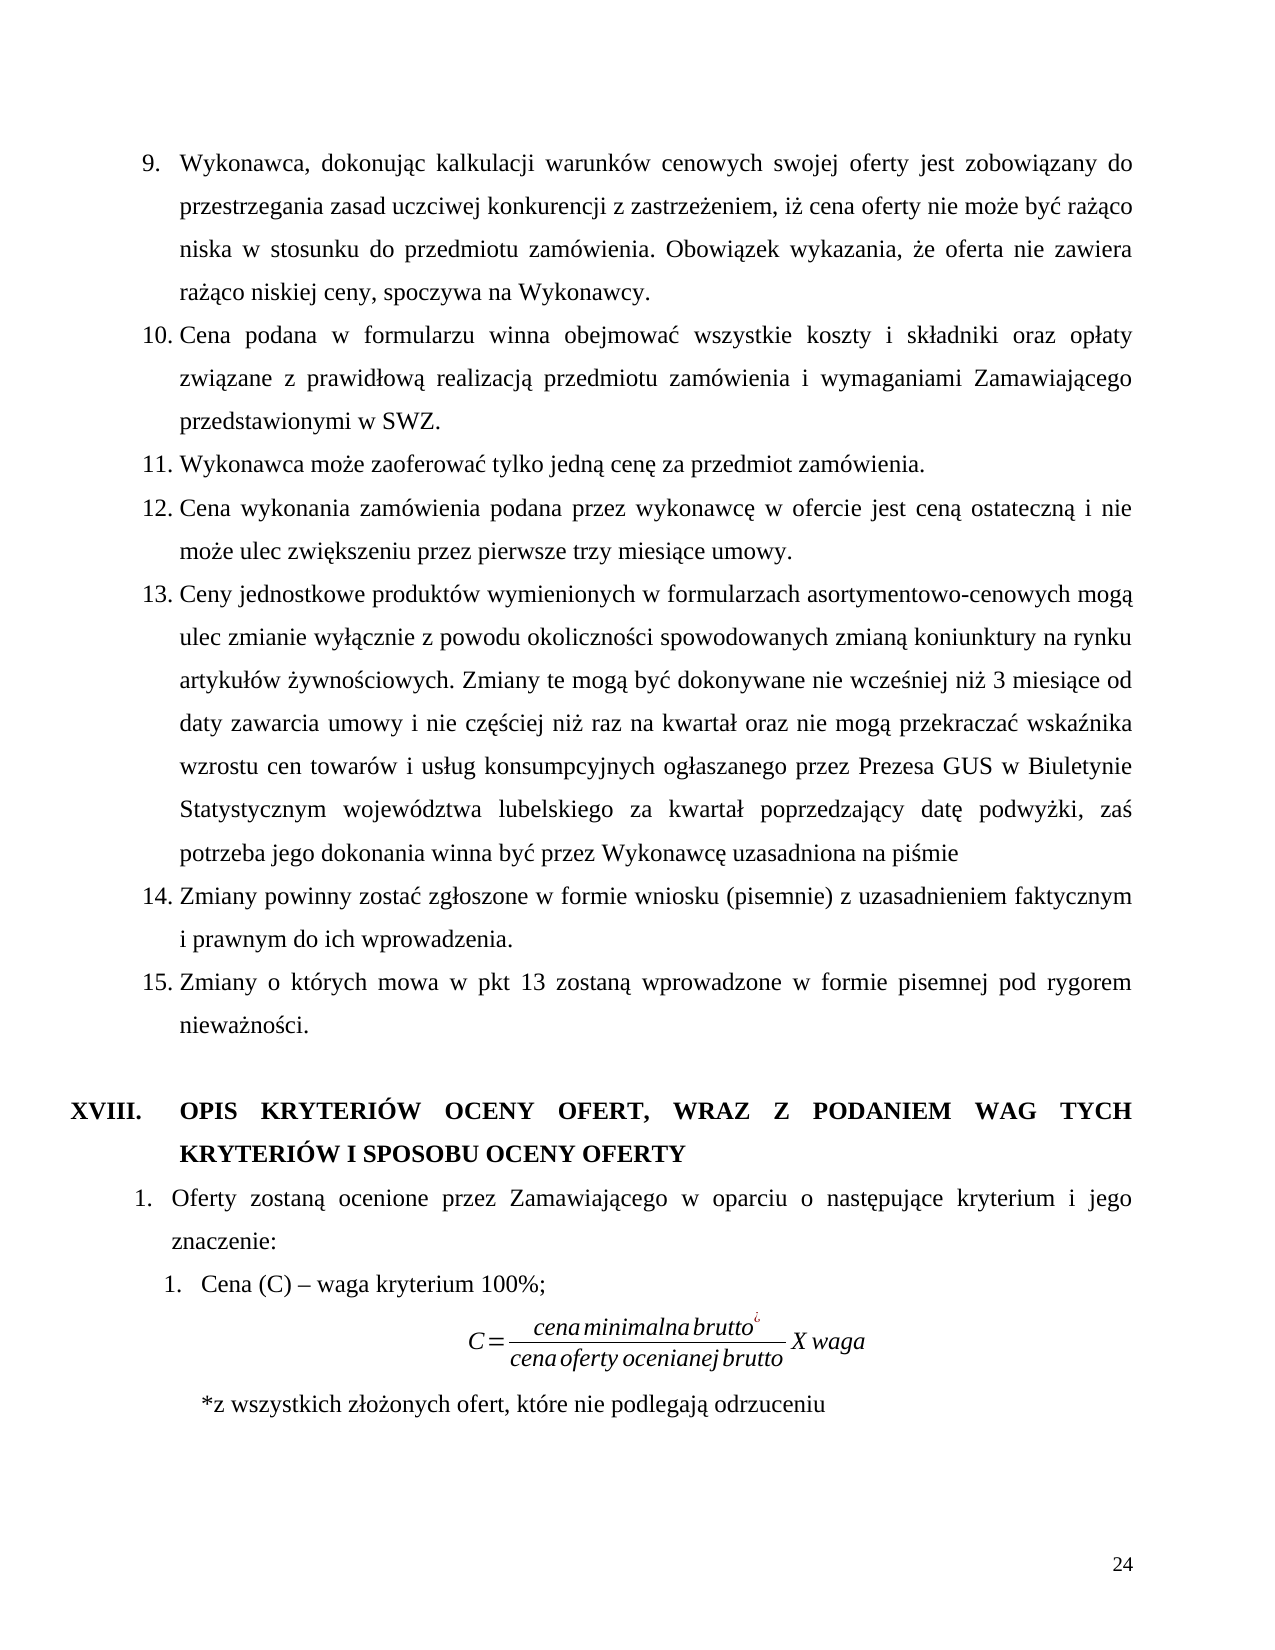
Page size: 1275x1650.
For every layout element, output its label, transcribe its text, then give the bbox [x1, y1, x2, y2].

list Cena (C) – waga kryterium 100%; [163, 1269, 1133, 1298]
list Cena wykonania zamówienia podana przez wykonawcę w ofercie jest ceną ostateczną i nie może ulec zwiększeniu przez pierwsze trzy miesiące umowy. [142, 493, 1133, 564]
list Ceny jednostkowe produktów wymienionych w formularzach asortymentowo-cenowych mogą ulec zmianie wyłącznie z powodu okoliczności spowodowanych zmianą koniunktury na rynku artykułów żywnościowych. Zmiany te mogą być dokonywane nie wcześniej niż 3 miesiące od daty zawarcia umowy i nie częściej niż raz na kwartał oraz nie mogą przekraczać wskaźnika wzrostu cen towarów i usług konsumpcyjnych ogłaszanego przez Prezesa GUS w Biuletynie Statystycznym województwa lubelskiego za kwartał poprzedzający datę podwyżki, zaś potrzeba jego dokonania winna być przez Wykonawcę uzasadniona na piśmie [142, 579, 1133, 866]
text *z wszystkich złożonych ofert, które nie podlegają odrzuceniu [201, 1389, 1133, 1418]
list OPIS KRYTERIÓW OCENY OFERT, WRAZ Z PODANIEM WAG TYCH KRYTERIÓW I SPOSOBU OCENY OFERTY [142, 1096, 1133, 1168]
list Cena podana w formularzu winna obejmować wszystkie koszty i składniki oraz opłaty związane z prawidłową realizacją przedmiotu zamówienia i wymaganiami Zamawiającego przedstawionymi w SWZ. [142, 320, 1133, 435]
list Oferty zostaną ocenione przez Zamawiającego w oparciu o następujące kryterium i jego znaczenie: [134, 1183, 1133, 1254]
list Zmiany powinny zostać zgłoszone w formie wniosku (pisemnie) z uzasadnieniem faktycznym i prawnym do ich wprowadzenia. [142, 881, 1133, 953]
list Zmiany o których mowa w pkt 13 zostaną wprowadzone w formie pisemnej pod rygorem nieważności. [142, 967, 1133, 1039]
list Wykonawca, dokonując kalkulacji warunków cenowych swojej oferty jest zobowiązany do przestrzegania zasad uczciwej konkurencji z zastrzeżeniem, iż cena oferty nie może być rażąco niska w stosunku do przedmiotu zamówienia. Obowiązek wykazania, że oferta nie zawiera rażąco niskiej ceny, spoczywa na Wykonawcy. [142, 148, 1133, 306]
list Wykonawca może zaoferować tylko jedną cenę za przedmiot zamówienia. [142, 449, 1133, 478]
